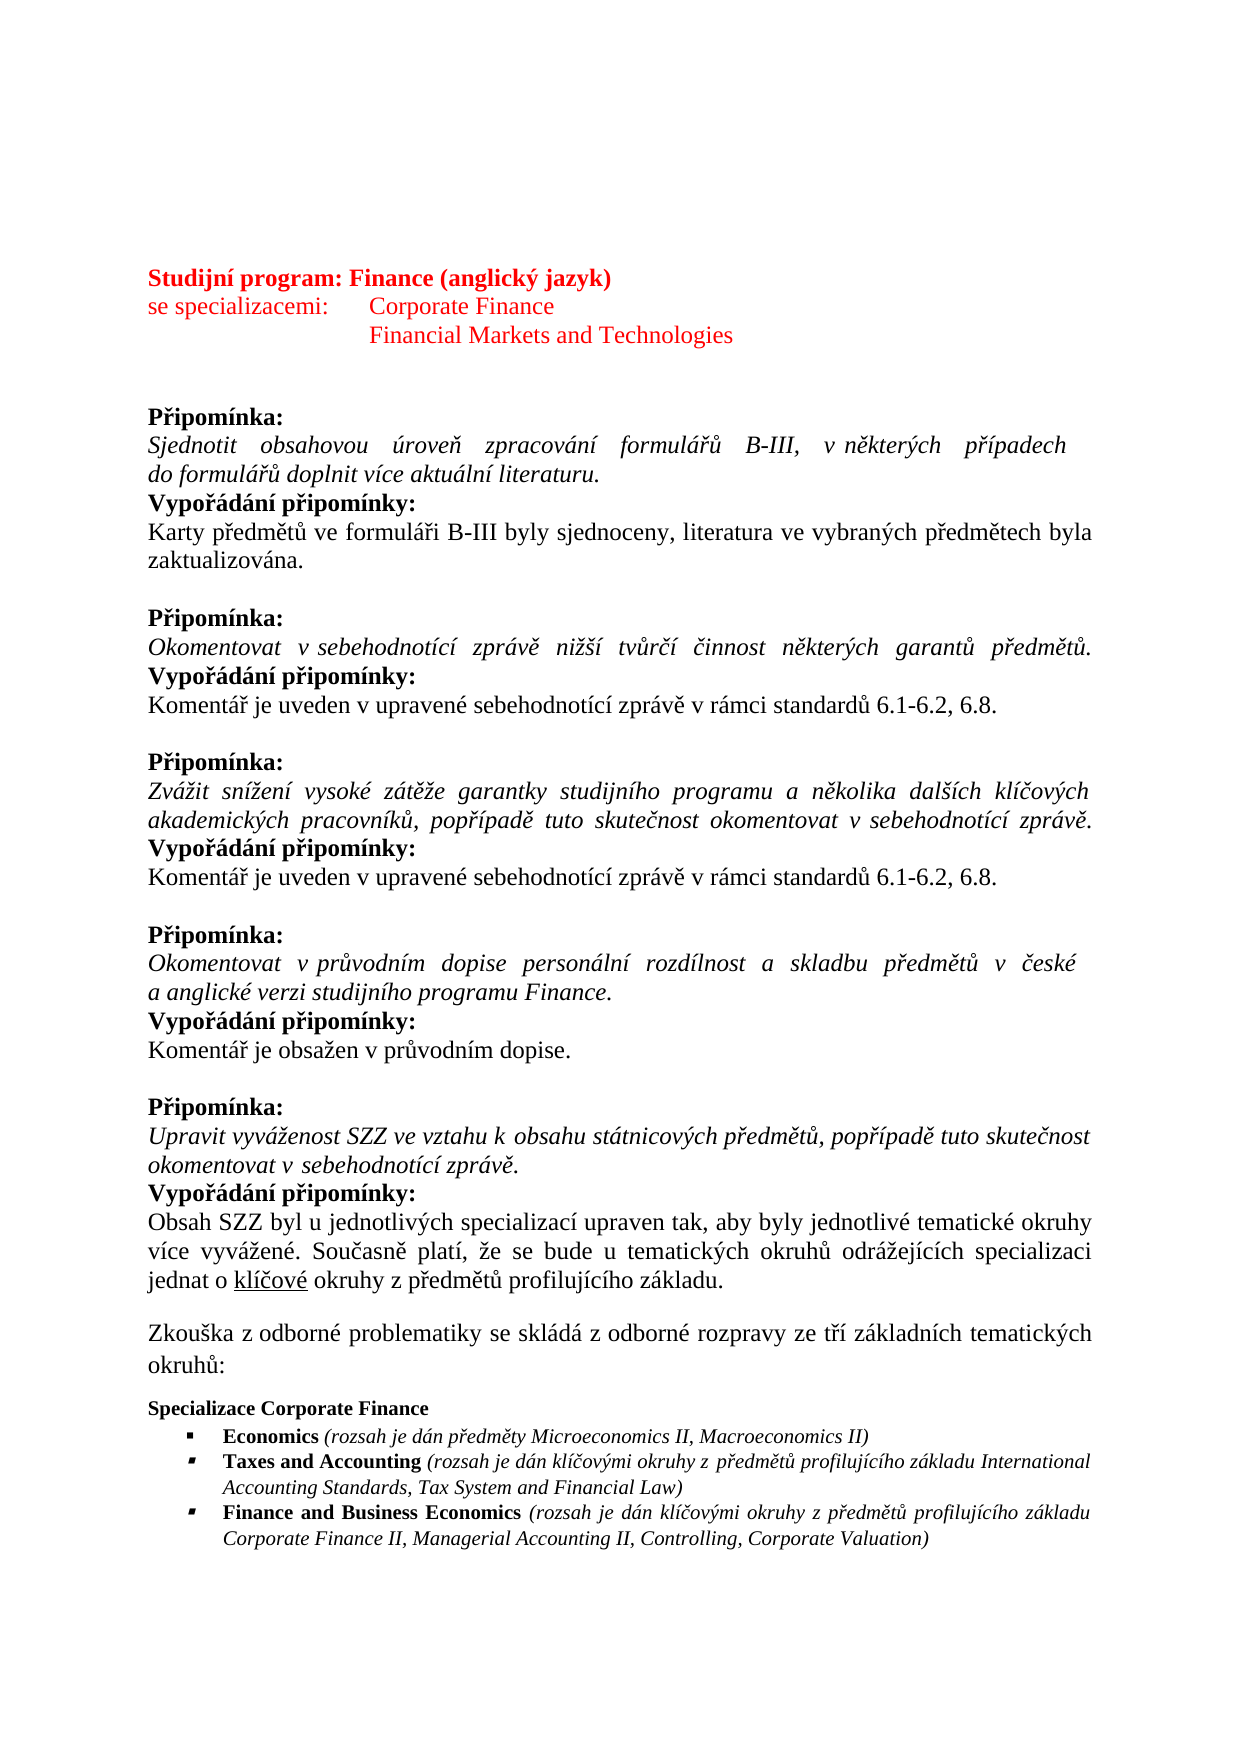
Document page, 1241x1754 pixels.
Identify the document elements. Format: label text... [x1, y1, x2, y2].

text Komentář je obsažen v průvodním dopise. [148, 1035, 1093, 1063]
text Komentář je uveden v upravené sebehodnotící zprávě v rámci standardů 6.1-6.2, 6.8. [148, 862, 1093, 891]
text Financial Markets and Technologies [148, 320, 1093, 349]
text Vypořádání připomínky: [148, 488, 1093, 517]
list Economics (rozsah je dán předměty Microeconomics II, Macroeconomics II) [185, 1424, 1093, 1448]
text Specializace Corporate Finance [148, 1396, 1093, 1420]
text Karty předmětů ve formuláři B-III byly sjednoceny, literatura ve vybraných předmětech byla zaktualizována. [148, 517, 1093, 574]
text Připomínka: [148, 747, 1093, 776]
text Okomentovat v průvodním dopise personální rozdílnost a skladbu předmětů v české a anglické verzi studijního programu Finance. [148, 948, 1093, 1006]
list Taxes and Accounting (rozsah je dán klíčovými okruhy z předmětů profilujícího základu International Accounting Standards, Tax System and Financial Law) [185, 1449, 1093, 1499]
text Připomínka: [148, 603, 1093, 632]
text Studijní program: Finance (anglický jazyk) [148, 263, 1093, 291]
text Upravit vyváženost SZZ ve vztahu k obsahu státnicových předmětů, popřípadě tuto skutečnost okomentovat v sebehodnotící zprávě. [148, 1121, 1093, 1178]
text se specializacemi: Corporate Finance [148, 291, 1093, 320]
list Finance and Business Economics (rozsah je dán klíčovými okruhy z předmětů profilujícího základu Corporate Finance II, Managerial Accounting II, Controlling, Corporate Valuation) [185, 1500, 1093, 1550]
text Sjednotit obsahovou úroveň zpracování formulářů B-III, v některých případech do formulářů doplnit více aktuální literaturu. [148, 431, 1093, 488]
text Zkouška z odborné problematiky se skládá z odborné rozpravy ze tří základních tematických okruhů: [148, 1318, 1093, 1379]
text Vypořádání připomínky: [148, 1006, 1093, 1035]
text Okomentovat v sebehodnotící zprávě nižší tvůrčí činnost některých garantů předmětů. Vypořádání připomínky: [148, 632, 1093, 690]
text Připomínka: [148, 920, 1093, 948]
text Obsah SZZ byl u jednotlivých specializací upraven tak, aby byly jednotlivé tematické okruhy více vyvážené. Současně platí, že se bude u tematických okruhů odrážejících specializaci jednat o klíčové okruhy z předmětů profilujícího základu. [148, 1207, 1093, 1293]
text Připomínka: [148, 402, 1093, 431]
text Vypořádání připomínky: [148, 1178, 1093, 1207]
text Připomínka: [148, 1092, 1093, 1121]
text Komentář je uveden v upravené sebehodnotící zprávě v rámci standardů 6.1-6.2, 6.8. [148, 690, 1093, 718]
text Zvážit snížení vysoké zátěže garantky studijního programu a několika dalších klíčových akademických pracovníků, popřípadě tuto skutečnost okomentovat v sebehodnotící zprávě. Vypořádání připomínky: [148, 776, 1093, 862]
